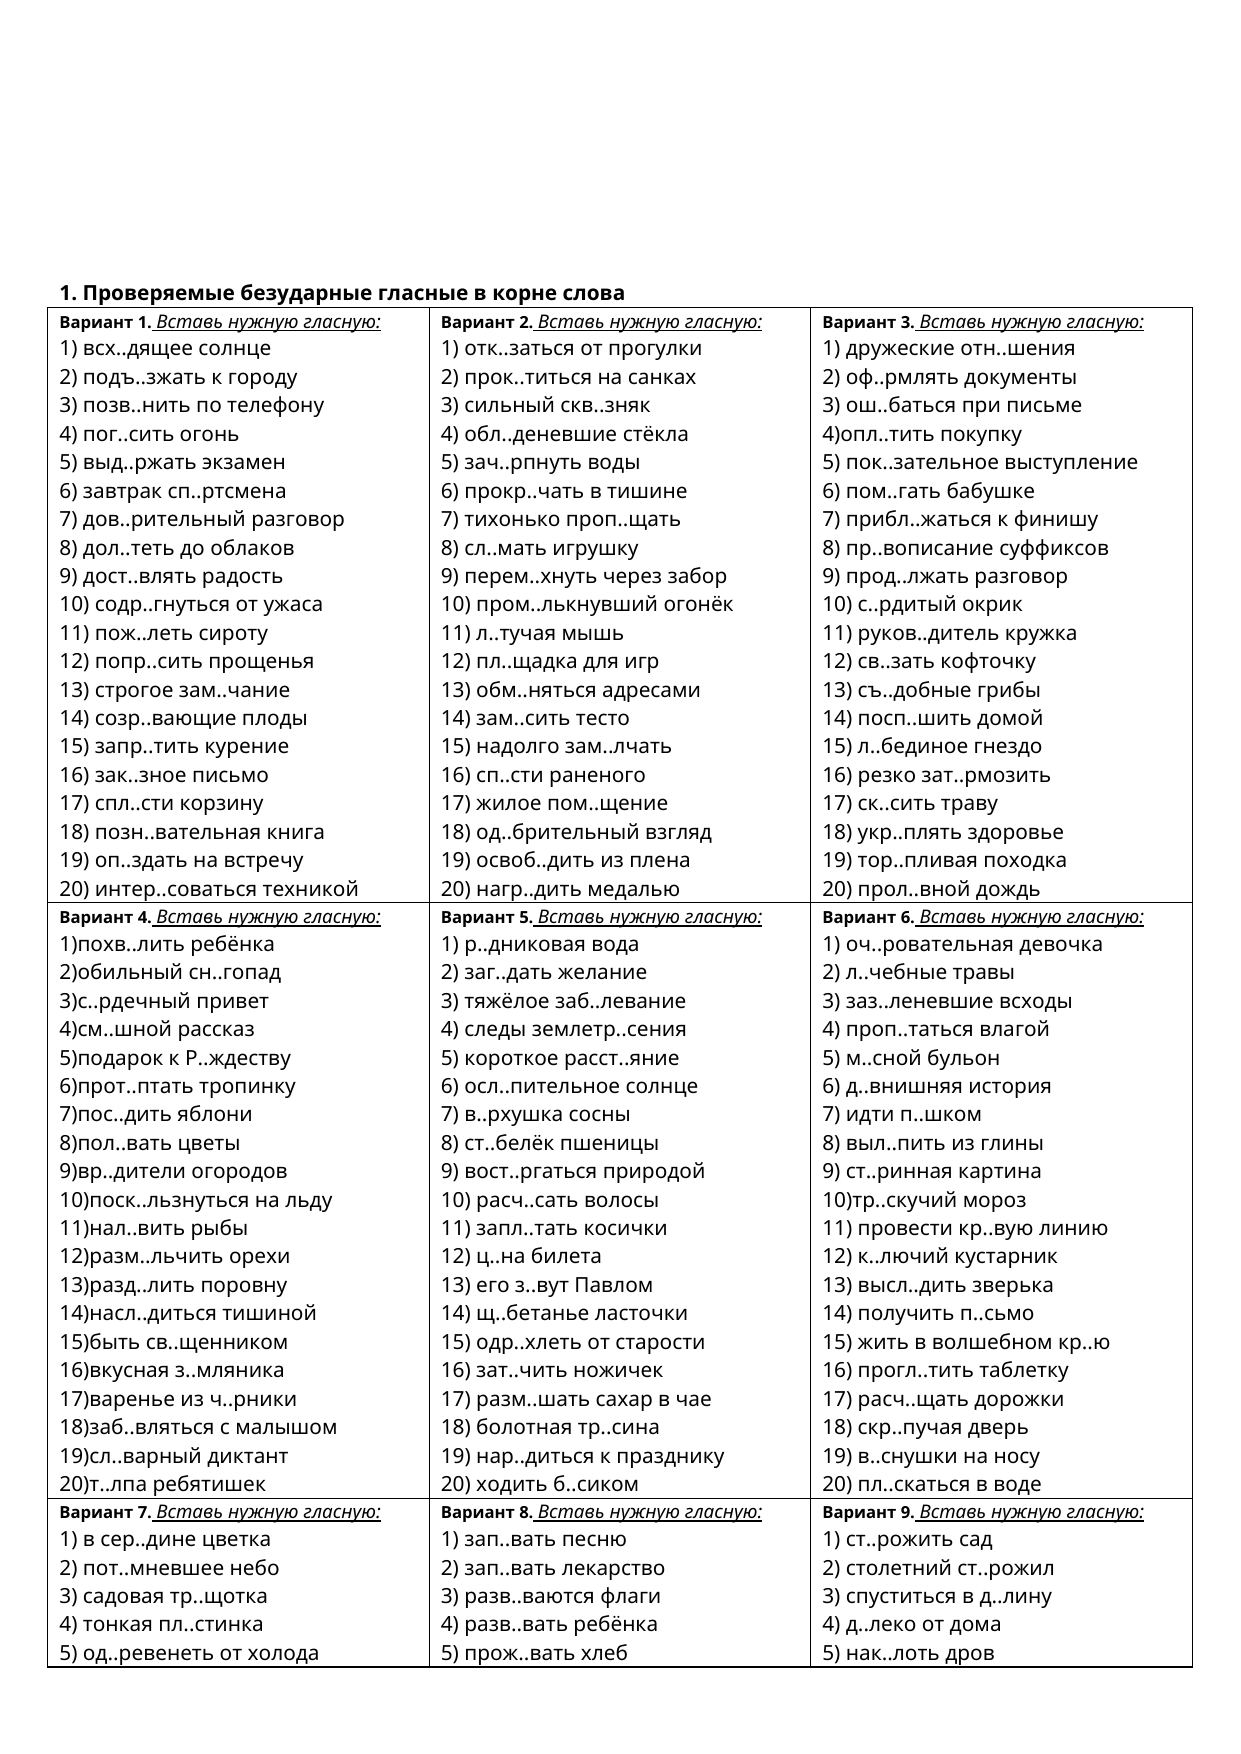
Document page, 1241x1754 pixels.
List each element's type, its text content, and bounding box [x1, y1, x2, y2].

table_header Вариант 1. Вставь нужную гласную: 1) всх..дящее солнце 2) подъ..зжать к городу 3) позв..нить по телефону 4) пог..сить огонь 5) выд..ржать экзамен 6) завтрак сп..ртсмена 7) дов..рительный разговор 8) дол..теть до облаков 9) дост..влять радость 10) содр..гнуться от ужаса 11) пож..леть сироту 12) попр..сить прощенья 13) строгое зам..чание 14) созр..вающие плоды 15) запр..тить курение 16) зак..зное письмо 17) спл..сти корзину 18) позн..вательная книга 19) оп..здать на встречу 20) интер..соваться техникой [48, 308, 429, 902]
table_header Вариант 2. Вставь нужную гласную: 1) отк..заться от прогулки 2) прок..титься на санках 3) сильный скв..зняк 4) обл..деневшие стёкла 5) зач..рпнуть воды 6) прокр..чать в тишине 7) тихонько проп..щать 8) сл..мать игрушку 9) перем..хнуть через забор 10) пром..лькнувший огонёк 11) л..тучая мышь 12) пл..щадка для игр 13) обм..няться адресами 14) зам..сить тесто 15) надолго зам..лчать 16) сп..сти раненого 17) жилое пом..щение 18) од..брительный взгляд 19) освоб..дить из плена 20) нагр..дить медалью [430, 308, 810, 902]
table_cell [430, 1499, 810, 1666]
table_cell Вариант 5. Вставь нужную гласную: 1) р..дниковая вода 2) заг..дать желание 3) тяжёлое заб..левание 4) следы землетр..сения 5) короткое расст..яние 6) осл..пительное солнце 7) в..рхушка сосны 8) ст..белёк пшеницы 9) вост..ргаться природой 10) расч..сать волосы 11) запл..тать косички 12) ц..на билета 13) его з..вут Павлом 14) щ..бетанье ласточки 15) одр..хлеть от старости 16) зат..чить ножичек 17) разм..шать сахар в чае 18) болотная тр..сина 19) нар..диться к празднику 20) ходить б..сиком [430, 903, 810, 1498]
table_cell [48, 1499, 429, 1666]
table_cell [811, 1499, 1192, 1666]
text 1. Проверяемые безударные гласные в корне слова [59, 278, 1181, 307]
table_header Вариант 3. Вставь нужную гласную: 1) дружеские отн..шения 2) оф..рмлять документы 3) ош..баться при письме 4)опл..тить покупку 5) пок..зательное выступление 6) пом..гать бабушке 7) прибл..жаться к финишу 8) пр..вописание суффиксов 9) прод..лжать разговор 10) с..рдитый окрик 11) руков..дитель кружка 12) св..зать кофточку 13) съ..добные грибы 14) посп..шить домой 15) л..бединое гнездо 16) резко зат..рмозить 17) ск..сить траву 18) укр..плять здоровье 19) тор..пливая походка 20) прол..вной дождь [811, 308, 1192, 902]
table_cell Вариант 4. Вставь нужную гласную: 1)похв..лить ребёнка 2)обильный сн..гопад 3)с..рдечный привет 4)см..шной рассказ 5)подарок к Р..ждеству 6)прот..птать тропинку 7)пос..дить яблони 8)пол..вать цветы 9)вр..дители огородов 10)поск..льзнуться на льду 11)нал..вить рыбы 12)разм..льчить орехи 13)разд..лить поровну 14)насл..диться тишиной 15)быть св..щенником 16)вкусная з..мляника 17)варенье из ч..рники 18)заб..вляться с малышом 19)сл..варный диктант 20)т..лпа ребятишек [48, 903, 429, 1498]
table_cell Вариант 6. Вставь нужную гласную: 1) оч..ровательная девочка 2) л..чебные травы 3) заз..леневшие всходы 4) проп..таться влагой 5) м..сной бульон 6) д..внишняя история 7) идти п..шком 8) выл..пить из глины 9) ст..ринная картина 10)тр..скучий мороз 11) провести кр..вую линию 12) к..лючий кустарник 13) высл..дить зверька 14) получить п..сьмо 15) жить в волшебном кр..ю 16) прогл..тить таблетку 17) расч..щать дорожки 18) скр..пучая дверь 19) в..снушки на носу 20) пл..скаться в воде [811, 903, 1192, 1498]
